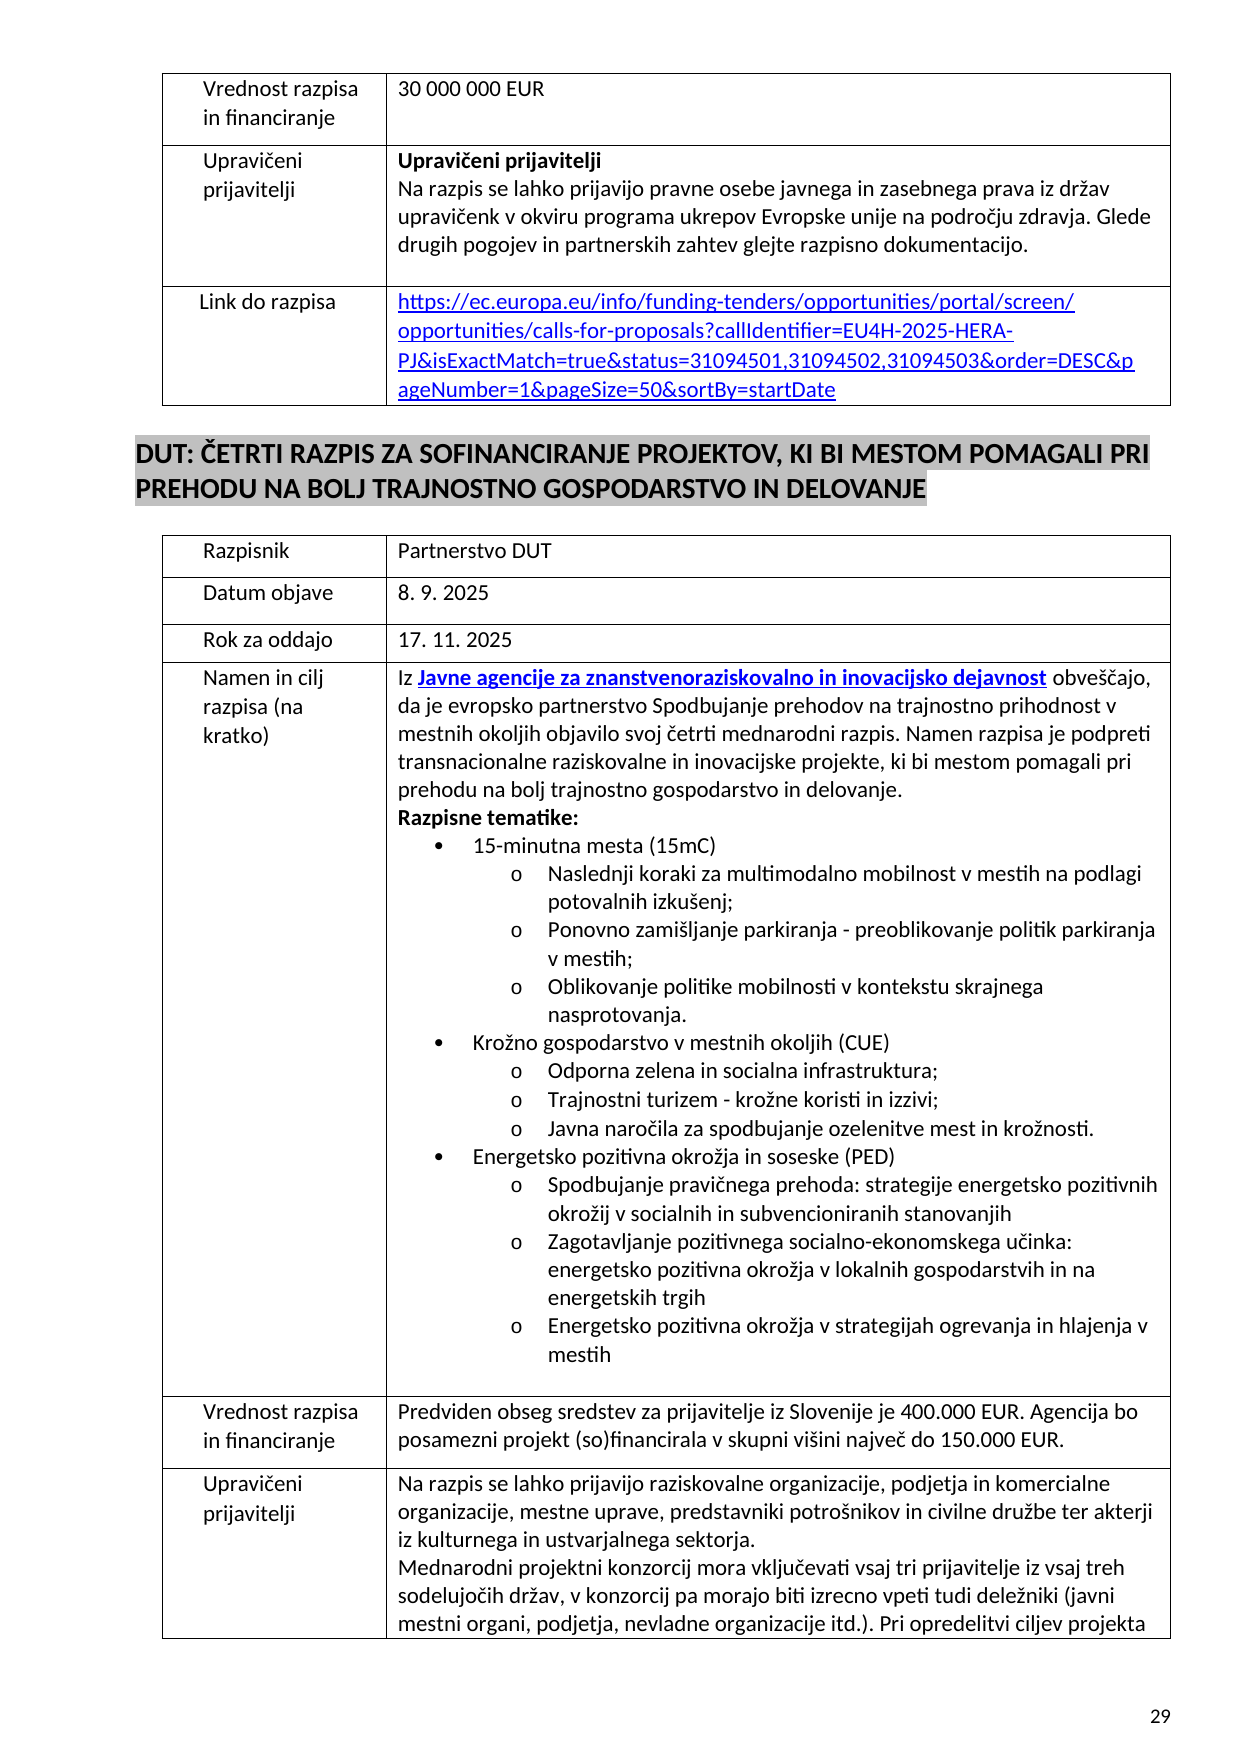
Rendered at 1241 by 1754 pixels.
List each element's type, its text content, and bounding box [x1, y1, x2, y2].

table_cell Upravičeni prijavitelji Na razpis se lahko prijavijo pravne osebe javnega in zasebnega prava iz držav upravičenk v okviru programa ukrepov Evropske unije na področju zdravja. Glede drugih pogojev in partnerskih zahtev glejte razpisno dokumentacijo. [387, 146, 1170, 286]
table_cell Namen in cilj razpisa (na kratko) [163, 663, 386, 1396]
table_cell 30 000 000 EUR [387, 74, 1170, 145]
table_cell 8. 9. 2025 [387, 578, 1170, 624]
table_cell Predviden obseg sredstev za prijavitelje iz Slovenije je 400.000 EUR. Agencija bo posamezni projekt (so)financirala v skupni višini največ do 150.000 EUR. [387, 1397, 1170, 1468]
table_cell https://ec.europa.eu/info/funding-tenders/opportunities/portal/screen/opportunities/calls-for-proposals?callIdentifier=EU4H-2025-HERA-PJ&isExactMatch=true&status=31094501,31094502,31094503&order=DESC&pageNumber=1&pageSize=50&sortBy=startDate [387, 287, 1170, 404]
table_cell Link do razpisa [163, 287, 386, 404]
table_cell Rok za oddajo [163, 625, 386, 662]
table_cell Datum objave [163, 578, 386, 624]
table_cell Upravičeni prijavitelji [163, 146, 386, 286]
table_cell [163, 1469, 386, 1637]
table_cell Vrednost razpisa in financiranje [163, 1397, 386, 1468]
table_cell Iz Javne agencije za znanstvenoraziskovalno in inovacijsko dejavnost obveščajo, da je evropsko partnerstvo Spodbujanje prehodov na trajnostno prihodnost v mestnih okoljih objavilo svoj četrti mednarodni razpis. Namen razpisa je podpreti transnacionalne raziskovalne in inovacijske projekte, ki bi mestom pomagali pri prehodu na bolj trajnostno gospodarstvo in delovanje. Razpisne tematike: 15-minutna mesta (15mC) Naslednji koraki za multimodalno mobilnost v mestih na podlagi potovalnih izkušenj; Ponovno zamišljanje parkiranja - preoblikovanje politik parkiranja v mestih; Oblikovanje politike mobilnosti v kontekstu skrajnega nasprotovanja. Krožno gospodarstvo v mestnih okoljih (CUE) Odporna zelena in socialna infrastruktura; Trajnostni turizem - krožne koristi in izzivi; Javna naročila za spodbujanje ozelenitve mest in krožnosti. Energetsko pozitivna okrožja in soseske (PED) Spodbujanje pravičnega prehoda: strategije energetsko pozitivnih okrožij v socialnih in subvencioniranih stanovanjih Zagotavljanje pozitivnega socialno-ekonomskega učinka: energetsko pozitivna okrožja v lokalnih gospodarstvih in na energetskih trgih Energetsko pozitivna okrožja v strategijah ogrevanja in hlajenja v mestih [387, 663, 1170, 1396]
table_cell Vrednost razpisa in financiranje [163, 74, 386, 145]
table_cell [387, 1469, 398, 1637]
subtitle DUT: ČETRTI RAZPIS ZA SOFINANCIRANJE PROJEKTOV, KI BI MESTOM POMAGALI PRI PREHODU NA BOLJ TRAJNOSTNO GOSPODARSTVO IN DELOVANJE [927, 435, 1171, 506]
table_cell 17. 11. 2025 [387, 625, 1170, 662]
table_header Partnerstvo DUT [387, 536, 1170, 577]
table_header Razpisnik [163, 536, 386, 577]
